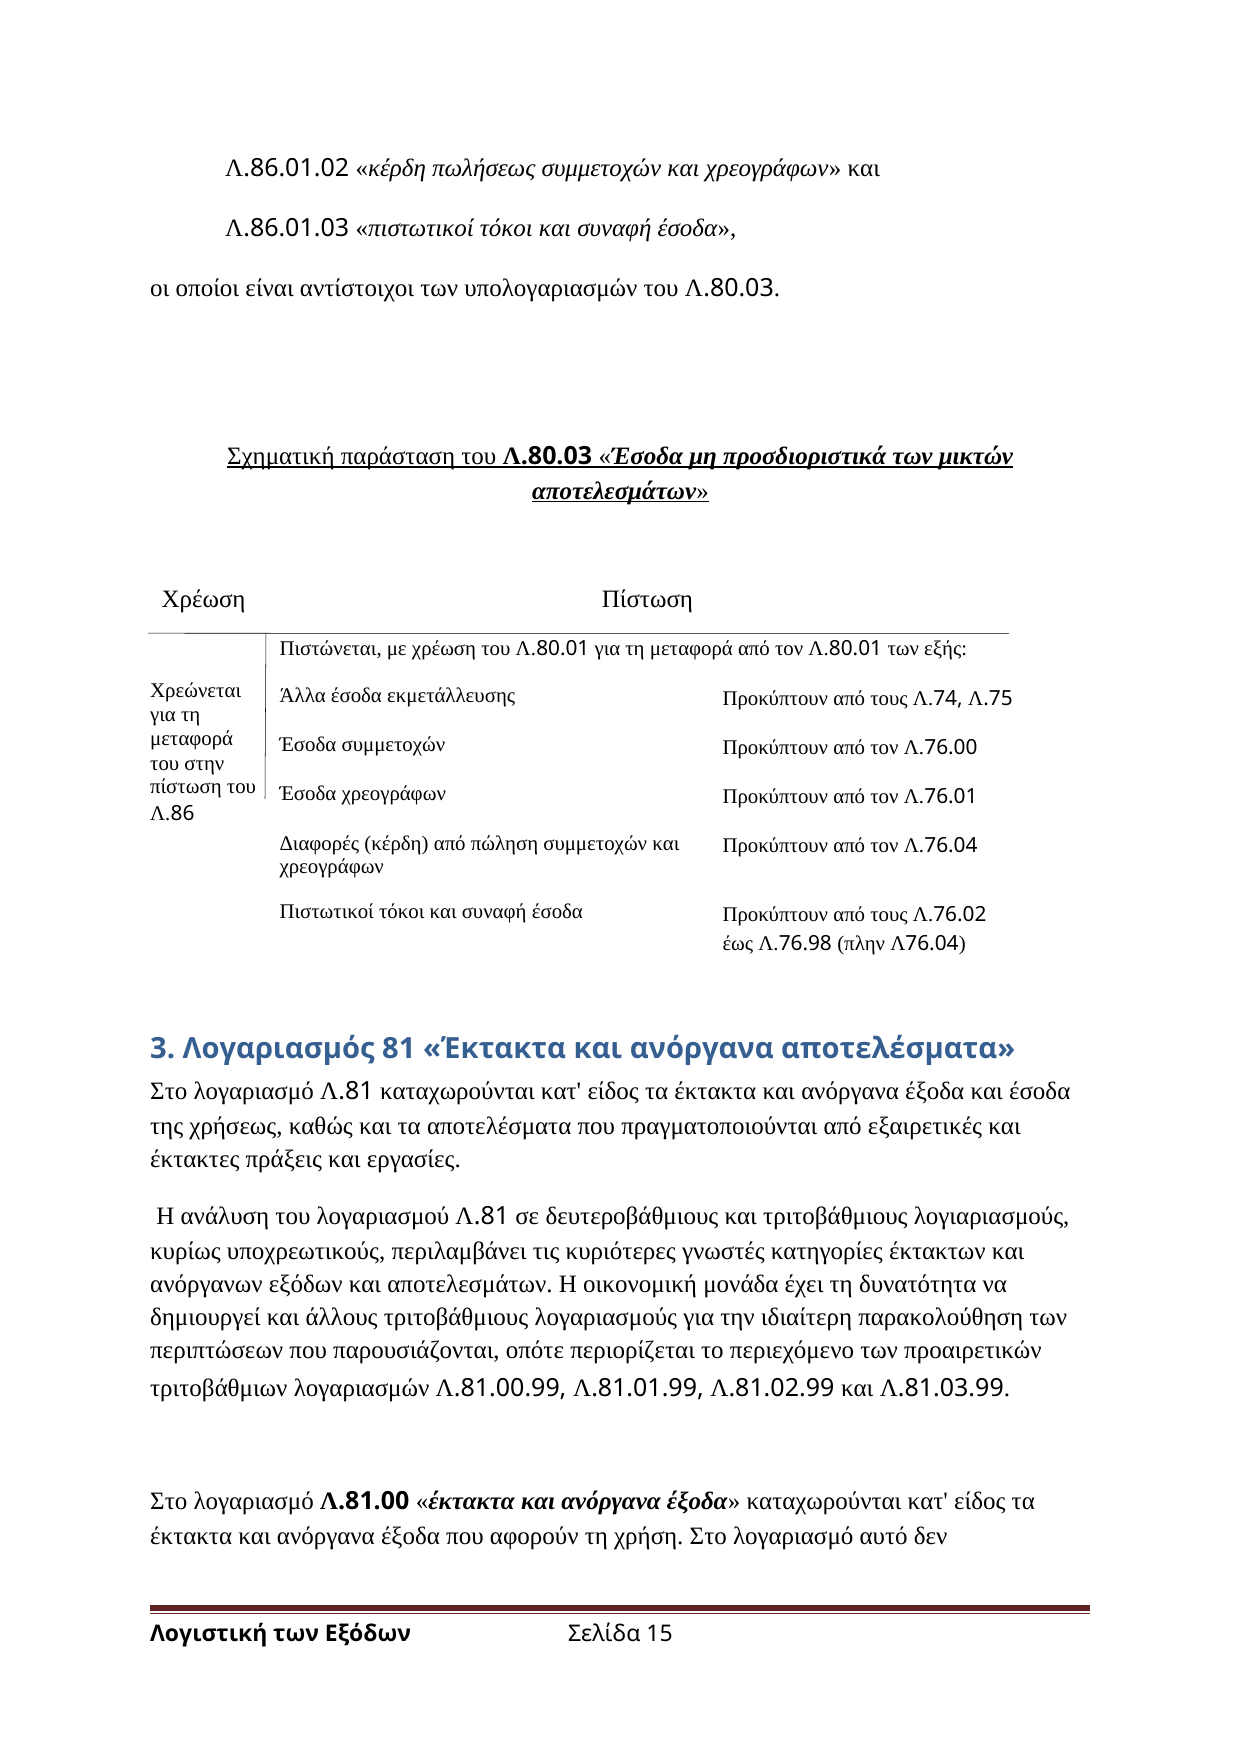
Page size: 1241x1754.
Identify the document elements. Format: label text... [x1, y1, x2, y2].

table_cell Προκύπτουν από τον Λ.76.00 [711, 732, 1026, 781]
table_cell Έσοδα χρεογράφων [268, 781, 711, 830]
text Λ.86.01.02 «κέρδη πωλήσεως συμμετοχών και χρεογράφων» και [150, 150, 1090, 184]
subtitle 3. Λογαριασμός 81 «Έκτακτα και ανόργανα αποτελέσματα» [150, 1027, 1090, 1067]
text Η ανάλυση του λογαριασμού Λ.81 σε δευτεροβάθμιους και τριτοβάθμιους λογιαριασμούς, κυρίως υποχρεωτικούς, περιλαμβάνει τις κυριότερες γνωστές κατηγορίες έκτακτων και ανόργανων εξόδων και αποτελεσμάτων. Η οικονομική μονάδα έχει τη δυνατότητα να δημιουργεί και άλλους τριτοβάθμιους λογαριασμούς για την ιδιαίτερη παρακολούθηση των περιπτώσεων που παρουσιάζονται, οπότε περιορίζεται το περιεχόμενο των προαιρετικών τριτοβάθμιων λογαριασμών Λ.81.00.99, Λ.81.01.99, Λ.81.02.99 και Λ.81.03.99. [150, 1198, 1090, 1403]
table_header Πίστωση [268, 584, 1026, 633]
text Στο λογαριασμό Λ.81 καταχωρούνται κατ' είδος τα έκτακτα και ανόργανα έξοδα και έσοδα της χρήσεως, καθώς και τα αποτελέσματα που πραγματοποιούνται από εξαιρετικές και έκτακτες πράξεις και εργασίες. [150, 1073, 1090, 1173]
text οι οποίοι είναι αντίστοιχοι των υπολογαριασμών του Λ.80.03. [150, 270, 1090, 304]
table_cell Πιστωτικοί τόκοι και συναφή έσοδα [268, 899, 711, 977]
table_header Χρέωση [139, 584, 268, 633]
table_cell Προκύπτουν από τους Λ.76.02 έως Λ.76.98 (πλην Λ76.04) [711, 899, 1026, 977]
table_cell Προκύπτουν από τους Λ.74, Λ.75 [711, 683, 1026, 732]
table_cell Χρεώνεται για τη μεταφορά του στην πίστωση του Λ.86 [139, 633, 268, 977]
text Λ.86.01.03 «πιστωτικοί τόκοι και συναφή έσοδα», [150, 210, 1090, 244]
table_cell Προκύπτουν από τον Λ.76.04 [711, 830, 1026, 899]
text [150, 1483, 1090, 1550]
table_cell Διαφορές (κέρδη) από πώληση συμμετοχών και χρεογράφων [268, 830, 711, 899]
table_cell Άλλα έσοδα εκμετάλλευσης [268, 683, 711, 732]
table_cell Πιστώνεται, με χρέωση του Λ.80.01 για τη μεταφορά από τον Λ.80.01 των εξής: [268, 633, 1026, 683]
table_cell Προκύπτουν από τον Λ.76.01 [711, 781, 1026, 830]
text Σχηματική παράσταση του Λ.80.03 «Έσοδα μη προσδιοριστικά των μικτών αποτελεσμάτων» [150, 438, 1090, 505]
table_cell Έσοδα συμμετοχών [268, 732, 711, 781]
